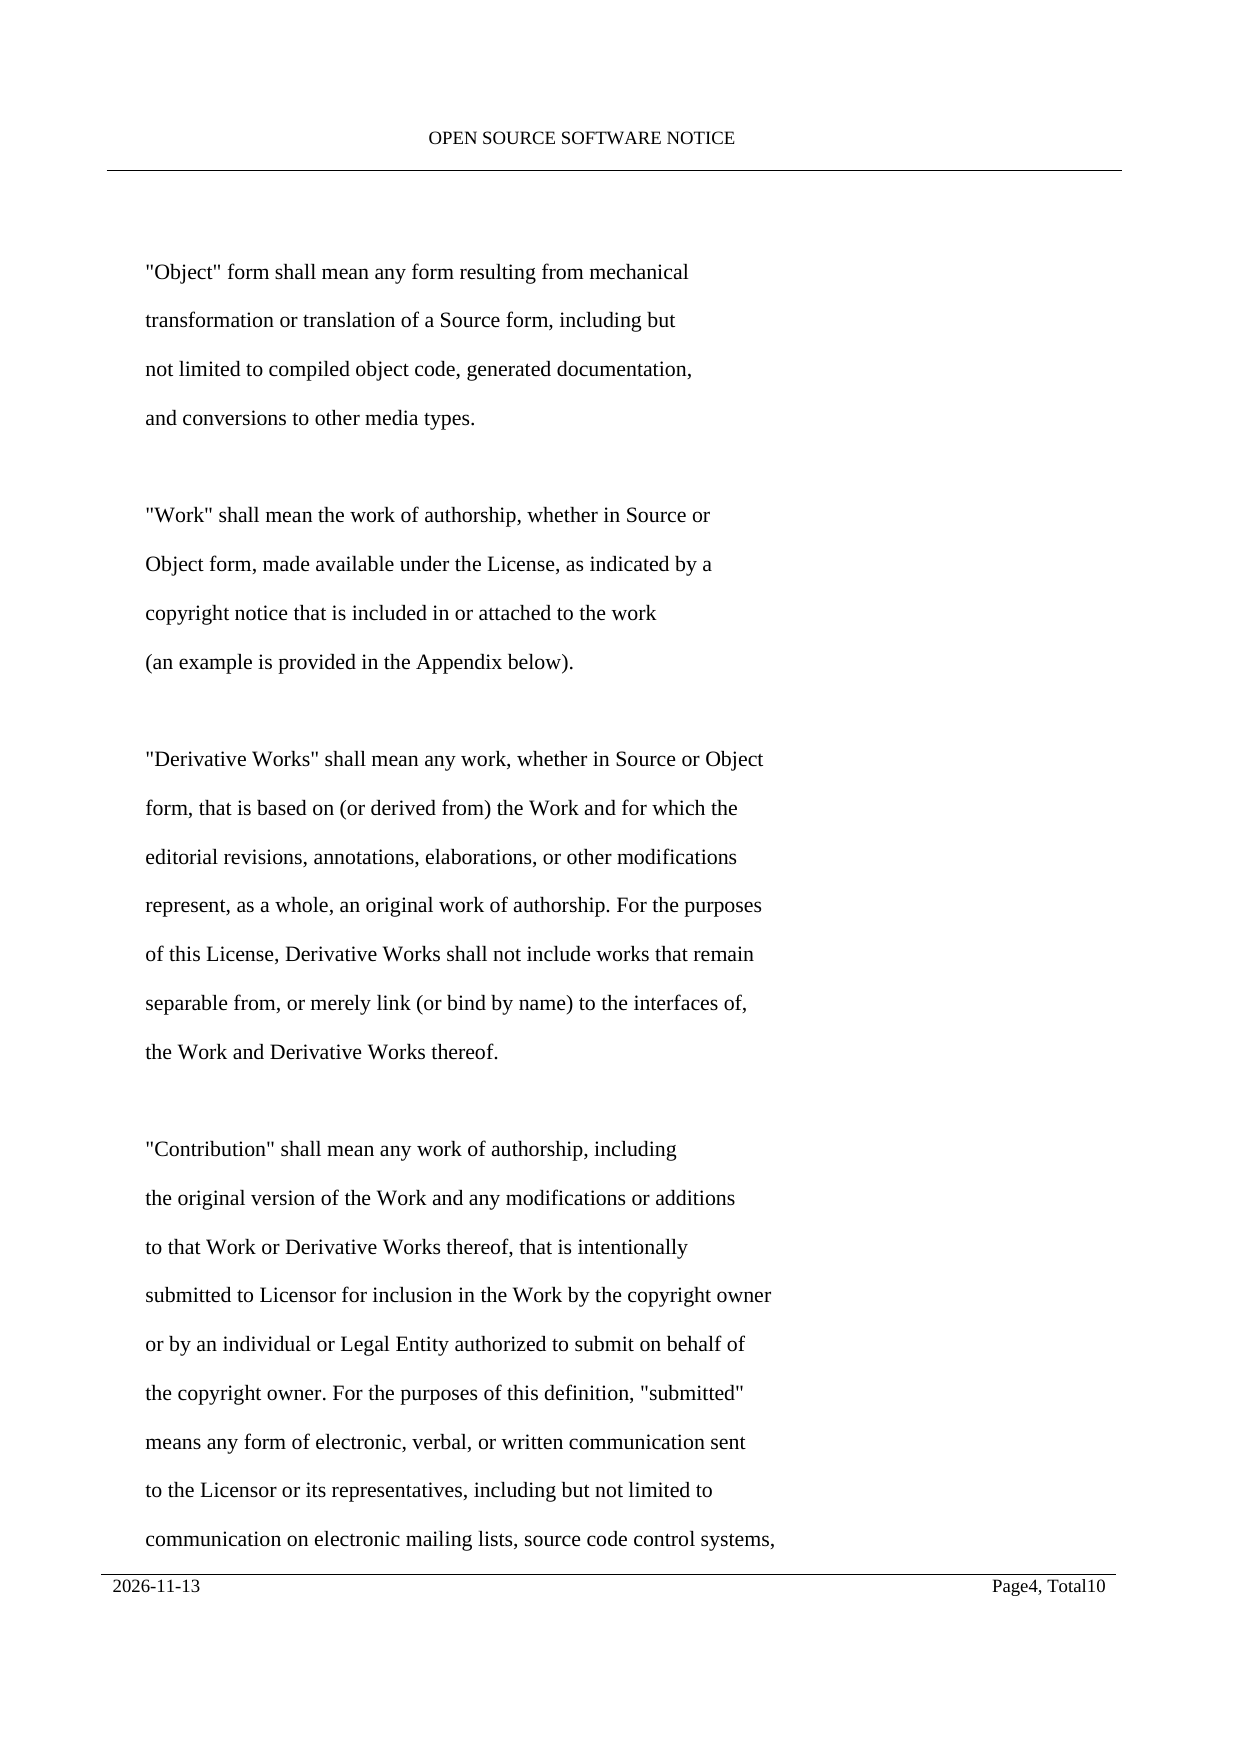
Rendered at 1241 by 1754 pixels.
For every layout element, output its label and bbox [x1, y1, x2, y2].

text [112, 206, 1128, 1555]
